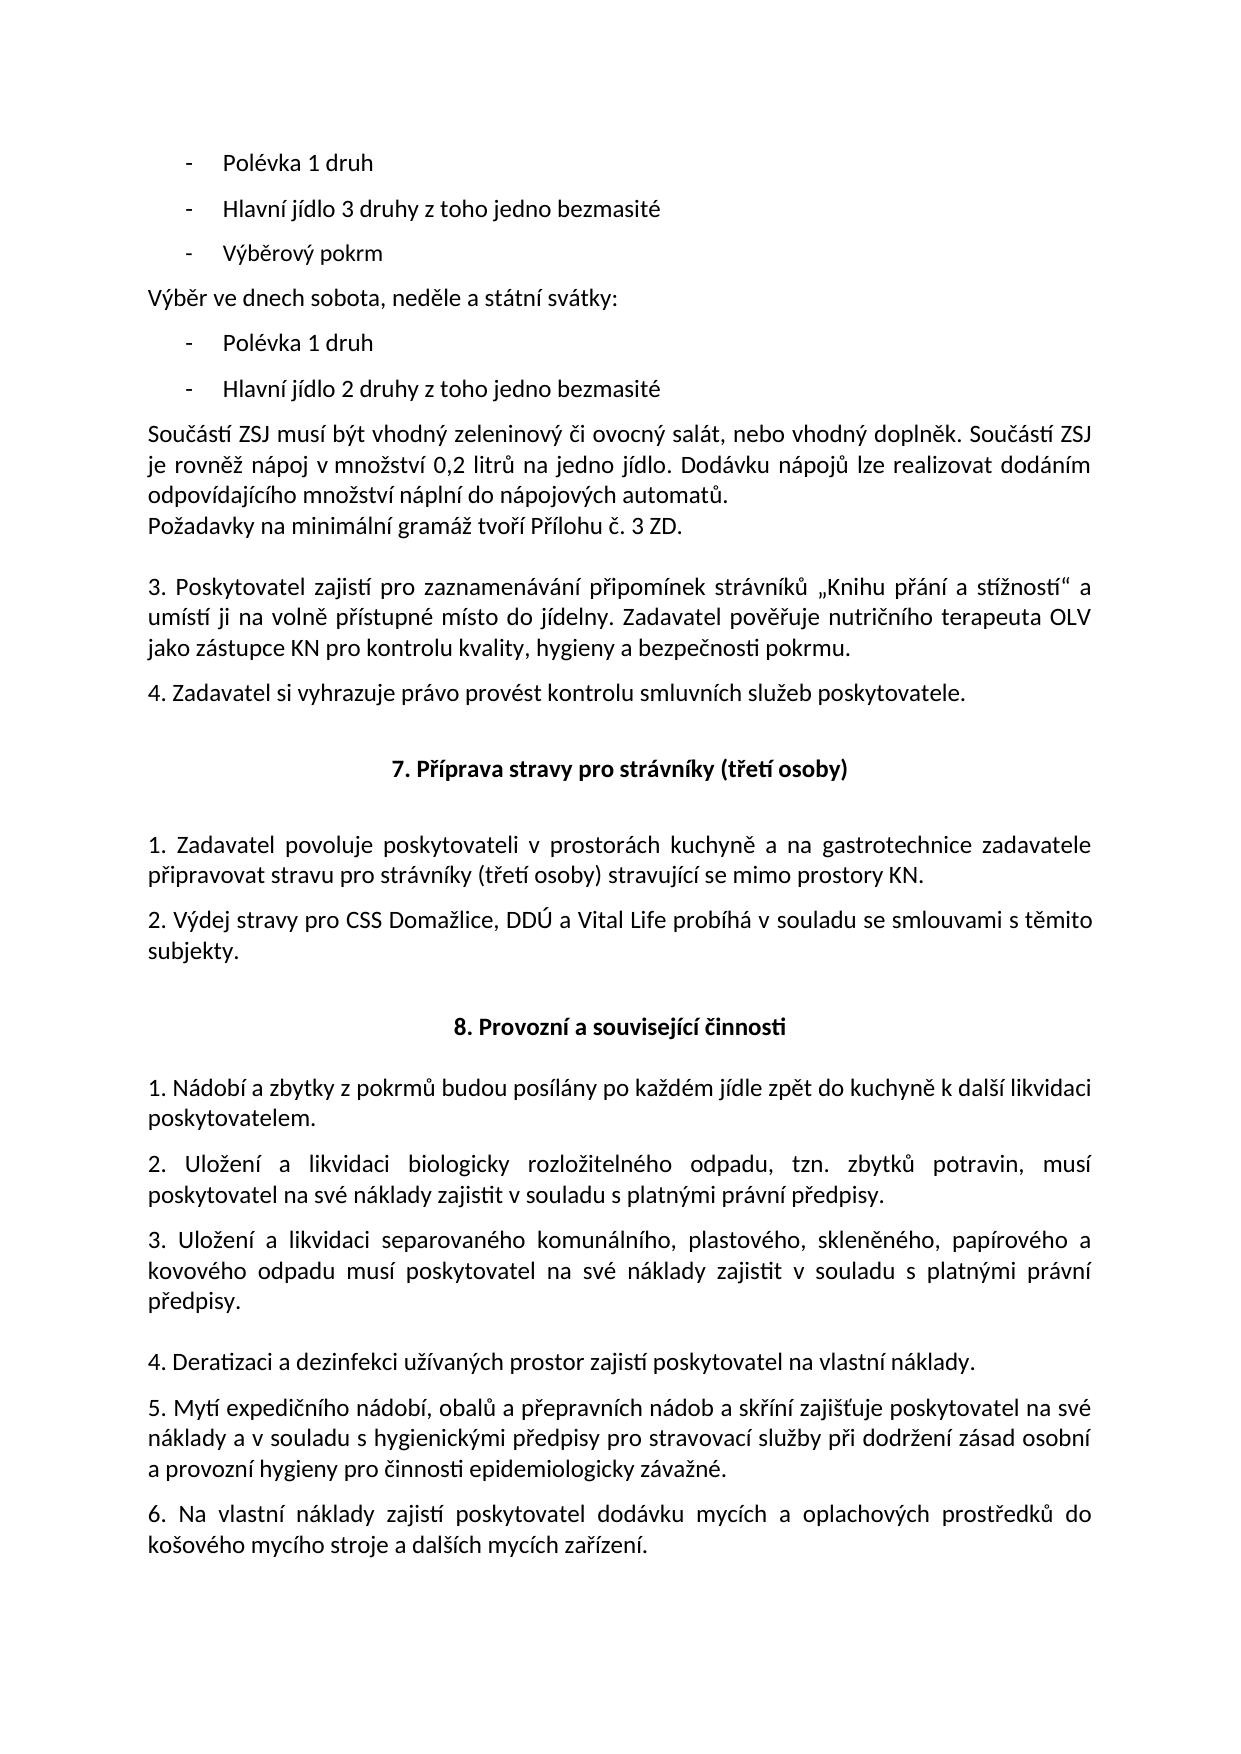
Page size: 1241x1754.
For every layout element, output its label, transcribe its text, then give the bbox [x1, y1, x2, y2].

text 2. Uložení a likvidaci biologicky rozložitelného odpadu, tzn. zbytků potravin, musí poskytovatel na své náklady zajistit v souladu s platnými právní předpisy. [148, 1148, 1093, 1209]
text Součástí ZSJ musí být vhodný zeleninový či ovocný salát, nebo vhodný doplněk. Součástí ZSJ je rovněž nápoj v množství 0,2 litrů na jedno jídlo. Dodávku nápojů lze realizovat dodáním odpovídajícího množství náplní do nápojových automatů. [148, 418, 1093, 510]
text 1. Nádobí a zbytky z pokrmů budou posílány po každém jídle zpět do kuchyně k další likvidaci poskytovatelem. [148, 1072, 1093, 1133]
text Požadavky na minimální gramáž tvoří Přílohu č. 3 ZD. [148, 510, 1093, 540]
list Hlavní jídlo 3 druhy z toho jedno bezmasité [185, 193, 1093, 223]
text 7. Příprava stravy pro strávníky (třetí osoby) [148, 753, 1093, 783]
list Výběrový pokrm [185, 238, 1093, 267]
list Hlavní jídlo 2 druhy z toho jedno bezmasité [185, 373, 1093, 403]
text 5. Mytí expedičního nádobí, obalů a přepravních nádob a skříní zajišťuje poskytovatel na své náklady a v souladu s hygienickými předpisy pro stravovací služby při dodržení zásad osobní a provozní hygieny pro činnosti epidemiologicky závažné. [148, 1392, 1093, 1483]
list Polévka 1 druh [185, 148, 1093, 178]
list Polévka 1 druh [185, 328, 1093, 358]
text 1. Zadavatel povoluje poskytovateli v prostorách kuchyně a na gastrotechnice zadavatele připravovat stravu pro strávníky (třetí osoby) stravující se mimo prostory KN. [148, 829, 1093, 890]
text 3. Uložení a likvidaci separovaného komunálního, plastového, skleněného, papírového a kovového odpadu musí poskytovatel na své náklady zajistit v souladu s platnými právní předpisy. [148, 1224, 1093, 1316]
text 6. Na vlastní náklady zajistí poskytovatel dodávku mycích a oplachových prostředků do košového mycího stroje a dalších mycích zařízení. [148, 1498, 1093, 1559]
text 3. Poskytovatel zajistí pro zaznamenávání připomínek strávníků „Knihu přání a stížností“ a umístí ji na volně přístupné místo do jídelny. Zadavatel pověřuje nutričního terapeuta OLV jako zástupce KN pro kontrolu kvality, hygieny a bezpečnosti pokrmu. [148, 571, 1093, 662]
text 8. Provozní a související činnosti [148, 1011, 1093, 1042]
text 4. Deratizaci a dezinfekci užívaných prostor zajistí poskytovatel na vlastní náklady. [148, 1346, 1093, 1377]
text Výběr ve dnech sobota, neděle a státní svátky: [148, 282, 1093, 313]
text 2. Výdej stravy pro CSS Domažlice, DDÚ a Vital Life probíhá v souladu se smlouvami s těmito subjekty. [148, 905, 1093, 966]
text 4. Zadavatel si vyhrazuje právo provést kontrolu smluvních služeb poskytovatele. [148, 677, 1093, 708]
